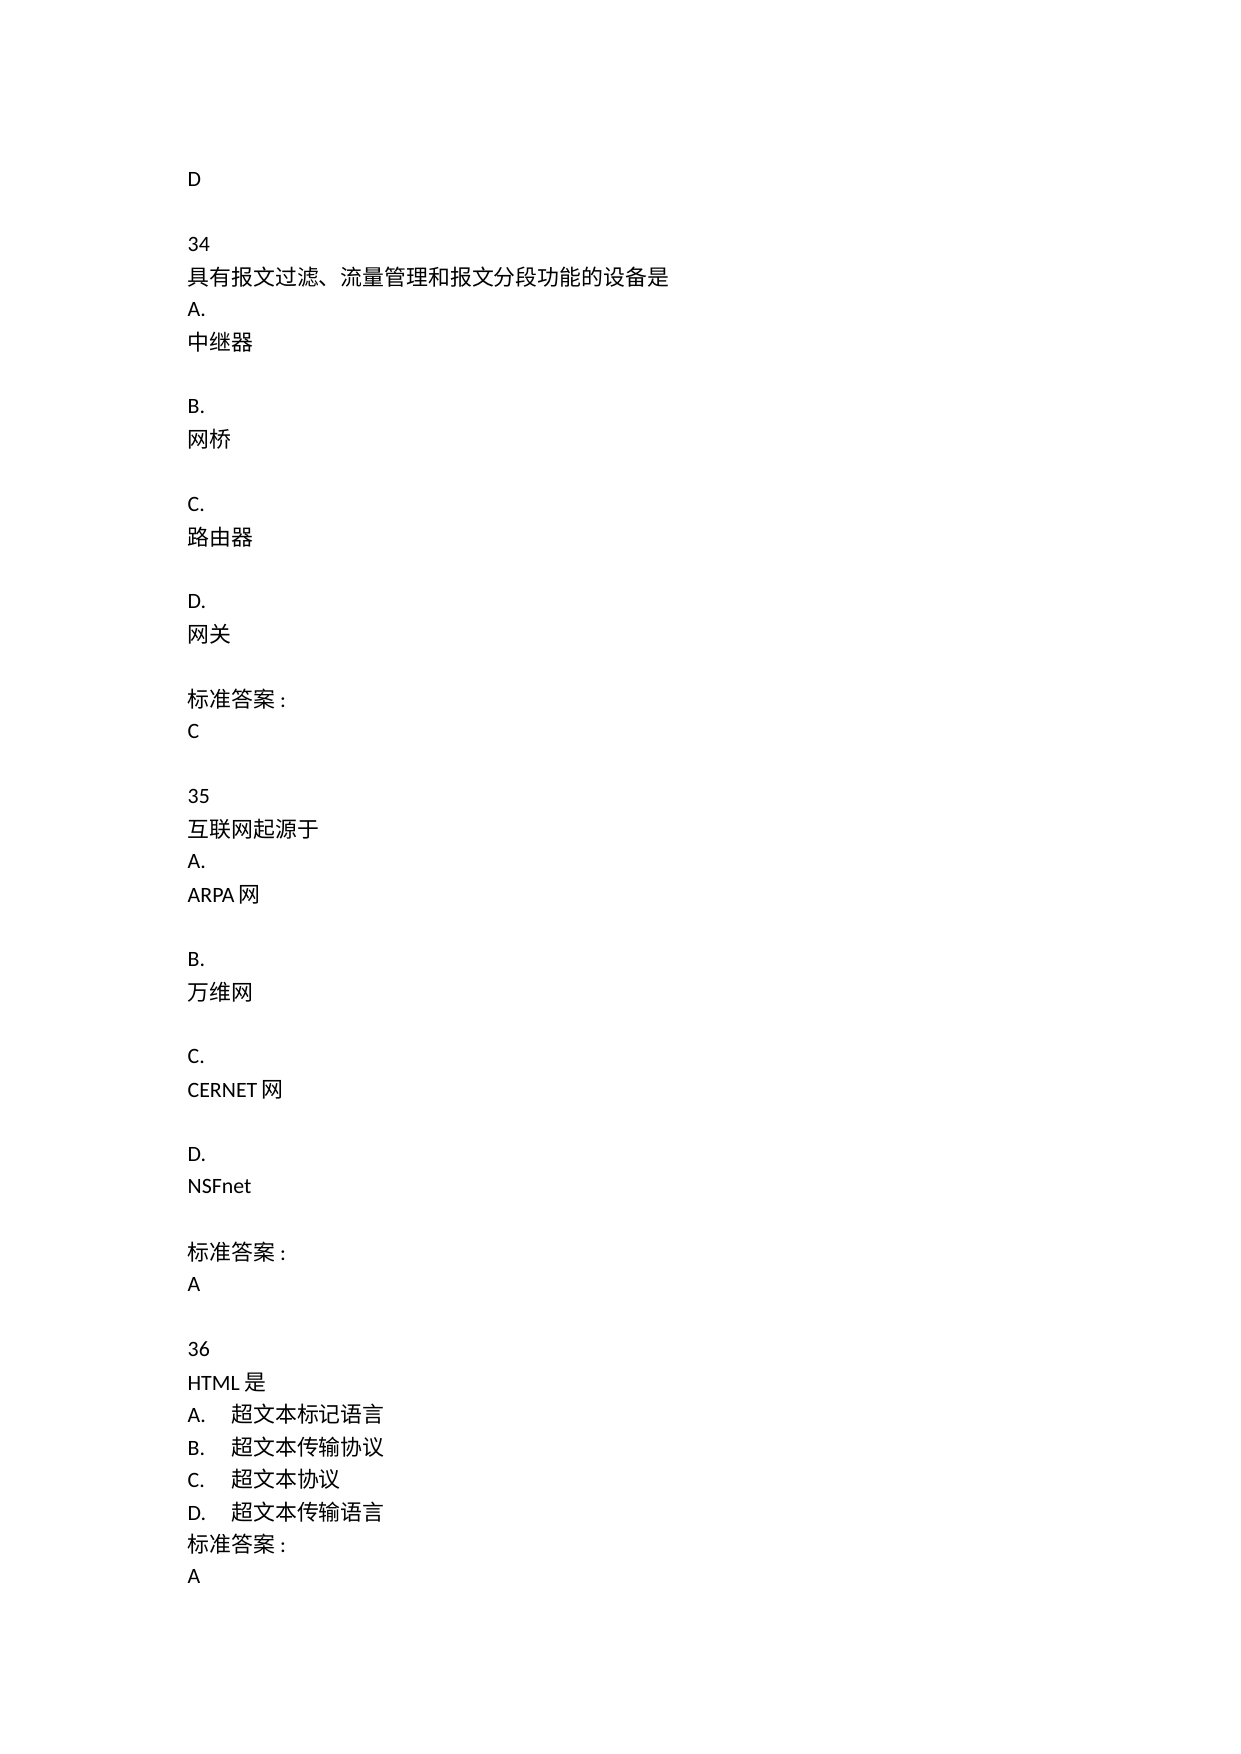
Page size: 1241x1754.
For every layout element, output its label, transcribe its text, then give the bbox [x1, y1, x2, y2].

text A. [187, 844, 1053, 877]
text 互联网起源于 [187, 812, 1053, 844]
text 网关 [187, 617, 1053, 649]
text HTML是 [187, 1364, 1053, 1397]
text C. 超文本协议 [187, 1462, 1053, 1494]
text 万维网 [187, 974, 1053, 1007]
text 标准答案 : [187, 1527, 1053, 1559]
text 34 [187, 227, 1053, 259]
text C. [187, 487, 1053, 519]
text 中继器 [187, 324, 1053, 357]
text A [187, 1559, 1053, 1592]
text A [187, 1267, 1053, 1299]
text 标准答案 : [187, 682, 1053, 714]
text 路由器 [187, 519, 1053, 552]
text 具有报文过滤、流量管理和报文分段功能的设备是 [187, 259, 1053, 292]
text D. [187, 1137, 1053, 1169]
text D. 超文本传输语言 [187, 1494, 1053, 1527]
text A. [187, 292, 1053, 324]
text C. [187, 1039, 1053, 1072]
text B. [187, 942, 1053, 974]
text ARPA网 [187, 877, 1053, 909]
text CERNET网 [187, 1072, 1053, 1104]
text B. 超文本传输协议 [187, 1429, 1053, 1462]
text 35 [187, 779, 1053, 812]
text C [187, 714, 1053, 747]
text 标准答案 : [187, 1234, 1053, 1267]
text D. [187, 584, 1053, 617]
text 36 [187, 1332, 1053, 1364]
text B. [187, 389, 1053, 422]
text A. 超文本标记语言 [187, 1397, 1053, 1429]
text D [187, 162, 1053, 194]
text 网桥 [187, 422, 1053, 454]
text NSFnet [187, 1169, 1053, 1202]
